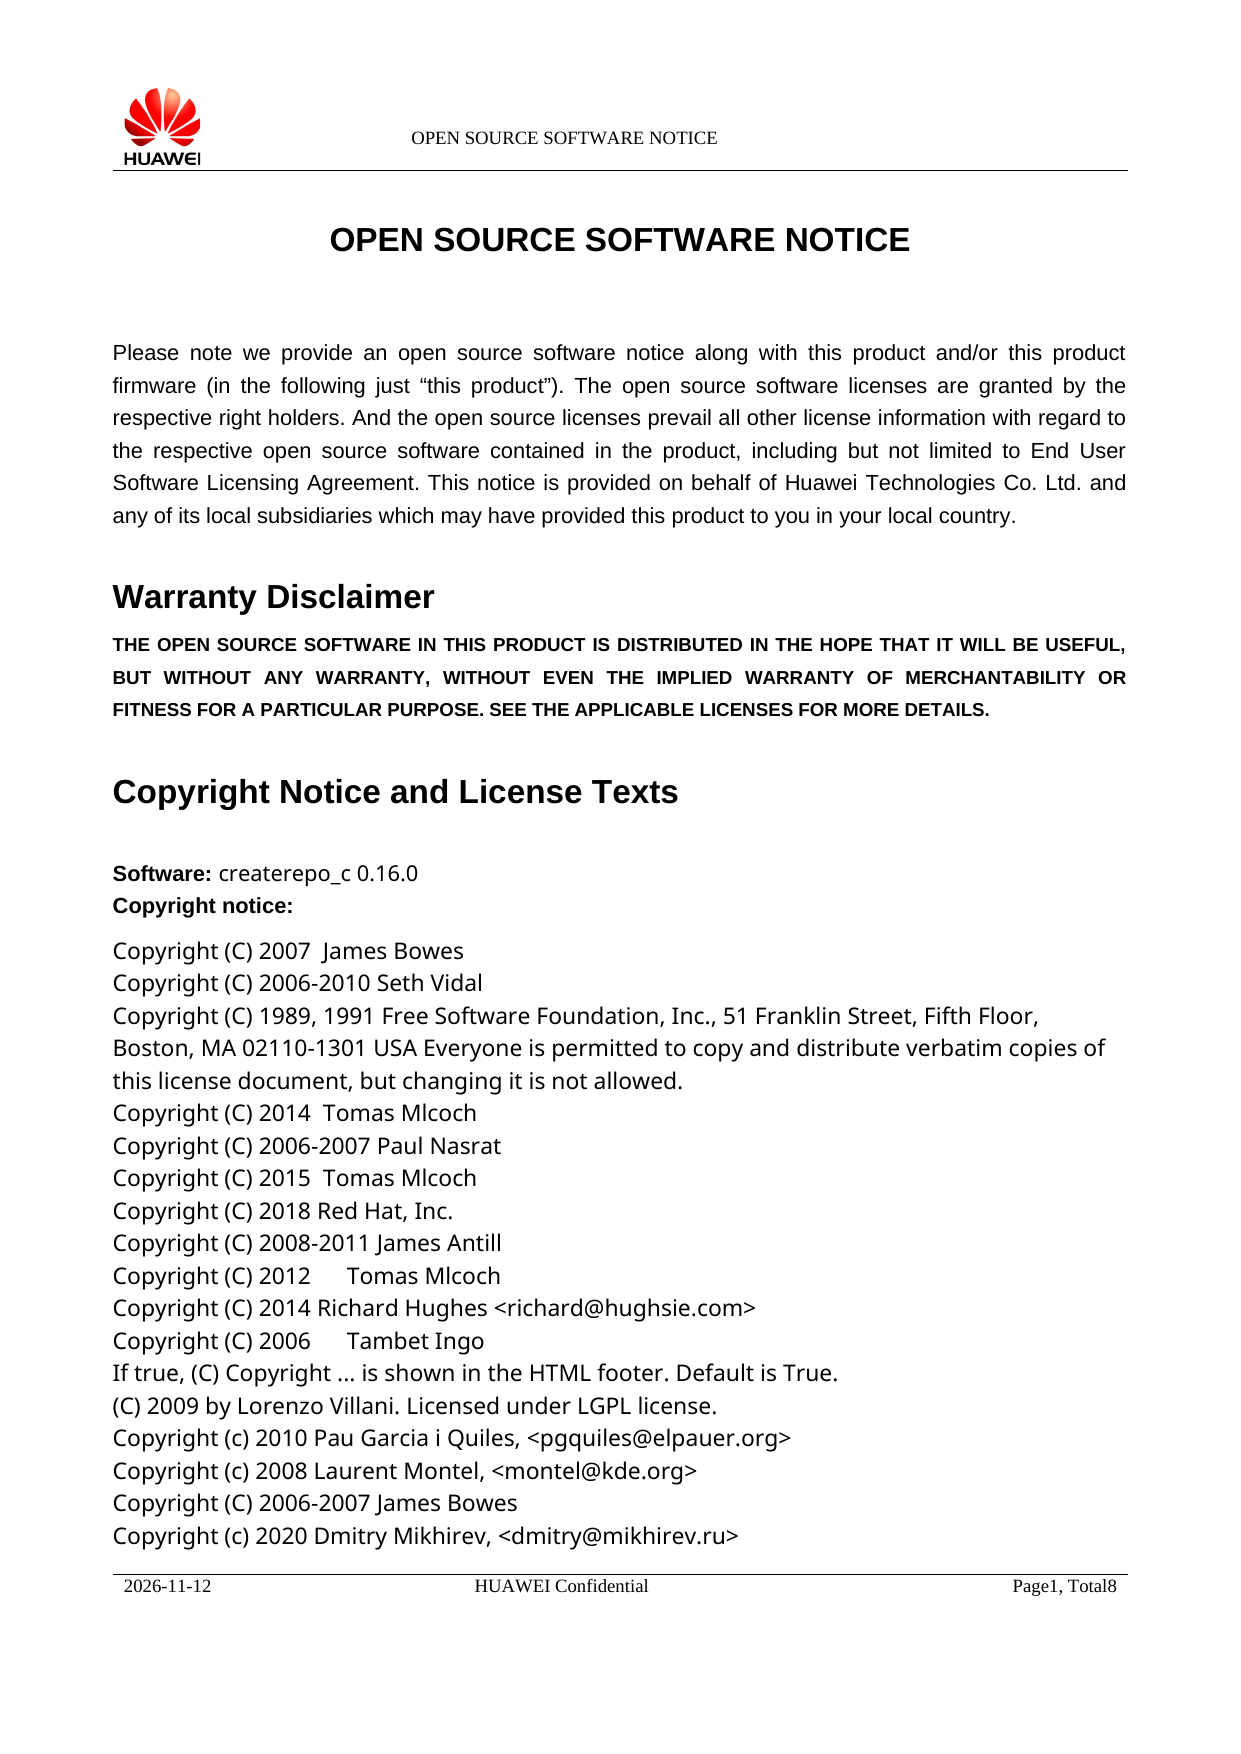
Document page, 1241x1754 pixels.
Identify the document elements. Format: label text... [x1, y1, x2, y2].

text OPEN SOURCE SOFTWARE NOTICE [112, 206, 1128, 271]
title Software: createrepo_c 0.16.0 [112, 856, 1128, 889]
text Copyright Notice and License Texts [112, 759, 1128, 824]
picture [124, 88, 201, 165]
text The open source software in this product is distributed in the hope that it will be useful, but WITHOUT ANY WARRANTY, without even the implied warranty of MERCHANTABILITY or FITNESS FOR A PARTICULAR PURPOSE. See the applicable licenses for more details. [112, 629, 1128, 726]
text Copyright notice: [112, 889, 1128, 921]
text Please note we provide an open source software notice along with this product and/or this product firmware (in the following just “this product”). The open source software licenses are granted by the respective right holders. And the open source licenses prevail all other license information with regard to the respective open source software contained in the product, including but not limited to End User Software Licensing Agreement. This notice is provided on behalf of Huawei Technologies Co. Ltd. and any of its local subsidiaries which may have provided this product to you in your local country. [112, 336, 1128, 531]
text Warranty Disclaimer [112, 564, 1128, 629]
